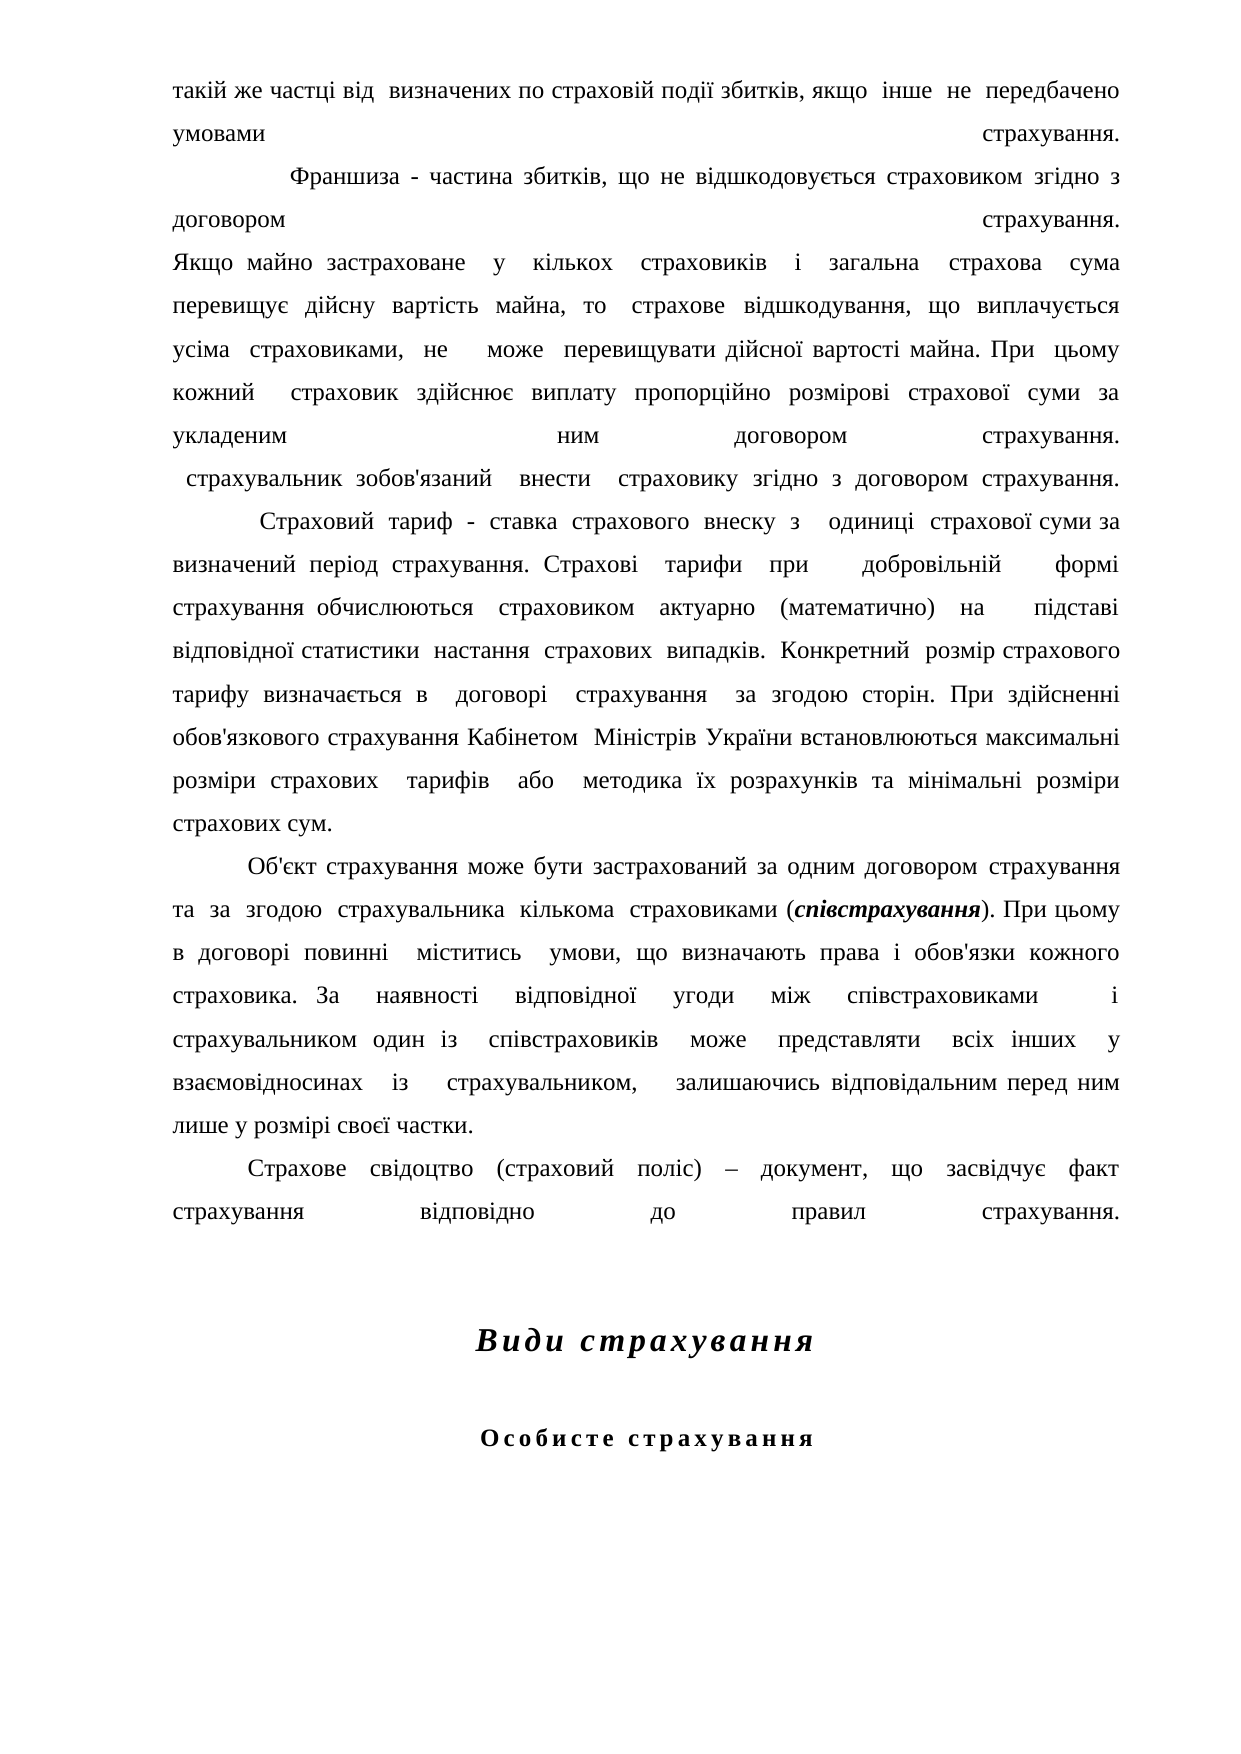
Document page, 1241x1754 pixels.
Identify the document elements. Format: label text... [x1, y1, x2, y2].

text Страхове свідоцтво (страховий поліс) – документ, що засвідчує факт страхування відповідно до правил страхування. [172, 1153, 1120, 1260]
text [172, 75, 1120, 837]
text Об'єкт страхування може бути застрахований за одним договором страхування та за згодою страхувальника кількома страховиками (співстрахування). При цьому в договорі повинні міститись умови, що визначають права і обов'язки кожного страховика. За наявності відповідної угоди між співстраховиками і страхувальником один із співстраховиків може представляти всіх інших у взаємовідносинах із страхувальником, залишаючись відповідальним перед ним лише у розмірі своєї частки. [172, 851, 1120, 1139]
subtitle Види страхування Особисте страхування [172, 1272, 1120, 1452]
